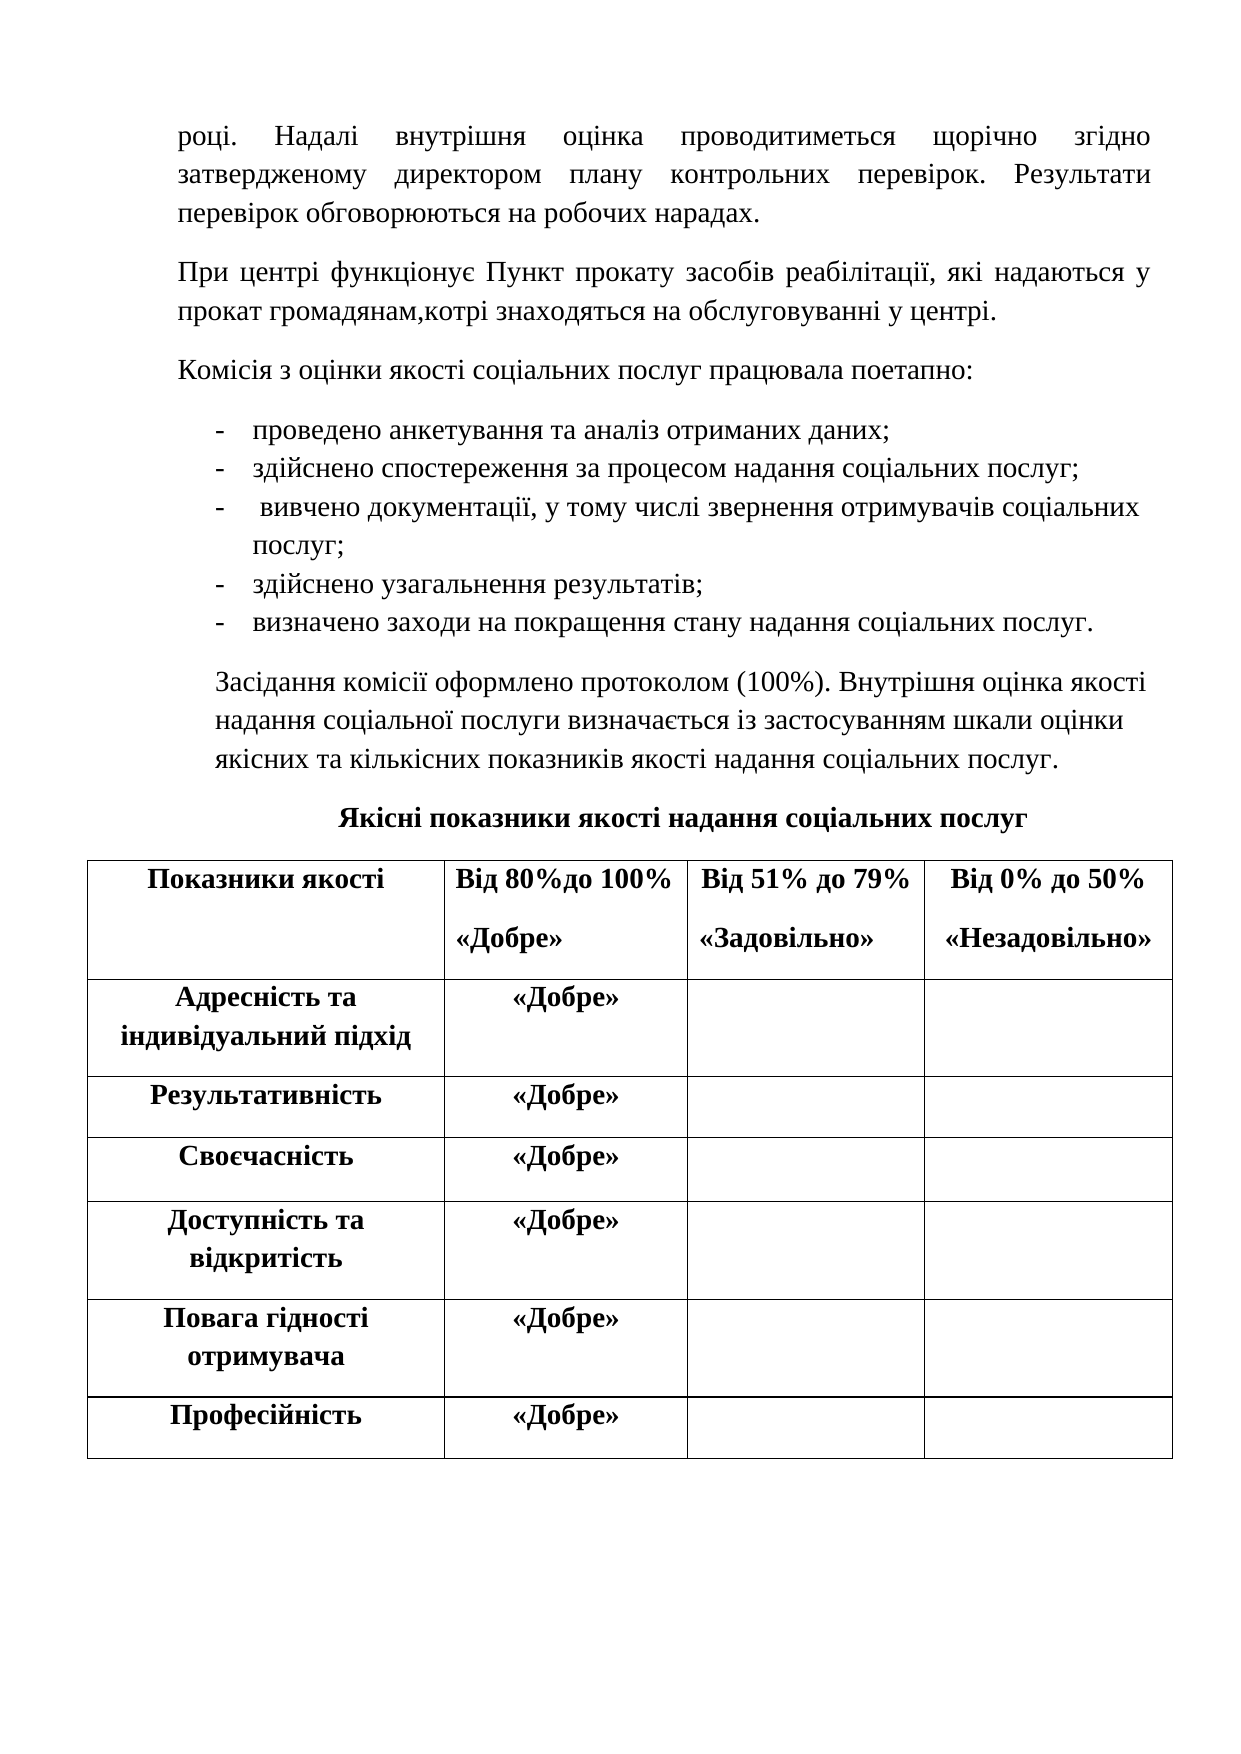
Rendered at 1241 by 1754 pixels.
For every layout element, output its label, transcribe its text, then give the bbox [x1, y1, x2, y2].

table_cell [925, 1300, 1172, 1396]
table_header Від 80%до 100% «Добре» [445, 861, 687, 978]
list здійснено узагальнення результатів; [215, 566, 1152, 599]
table_cell [688, 1398, 924, 1457]
table_cell [925, 1077, 1172, 1137]
table_cell «Добре» [445, 1138, 687, 1201]
table_cell Результативність [88, 1077, 444, 1137]
text Комісія з оцінки якості соціальних послуг працювала поетапно: [177, 352, 1152, 386]
table_header Від 0% до 50% «Незадовільно» [925, 861, 1172, 978]
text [177, 118, 1152, 229]
table_cell [925, 980, 1172, 1076]
table_cell «Добре» [445, 980, 687, 1076]
table_cell [925, 1138, 1172, 1201]
list здійснено спостереження за процесом надання соціальних послуг; [215, 450, 1152, 484]
list вивчено документації, у тому числі звернення отримувачів соціальних послуг; [215, 489, 1152, 561]
list визначено заходи на покращення стану надання соціальних послуг. [215, 604, 1152, 638]
table_cell Своєчасність [88, 1138, 444, 1201]
table_header Від 51% до 79% «Задовільно» [688, 861, 924, 978]
table_cell [925, 1202, 1172, 1299]
text При центрі функціонує Пункт прокату засобів реабілітації, які надаються у прокат громадянам,котрі знаходяться на обслуговуванні у центрі. [177, 254, 1152, 327]
table_cell «Добре» [445, 1300, 687, 1396]
text Якісні показники якості надання соціальних послуг [215, 800, 1152, 834]
table_header Показники якості [88, 861, 444, 978]
table_cell [688, 1202, 924, 1299]
text Засідання комісії оформлено протоколом (100%). Внутрішня оцінка якості надання соціальної послуги визначається із застосуванням шкали оцінки якісних та кількісних показників якості надання соціальних послуг. [215, 664, 1152, 774]
table_cell Професійність [88, 1398, 444, 1457]
table_cell [688, 1138, 924, 1201]
table_cell [688, 1300, 924, 1396]
table_cell [688, 1077, 924, 1137]
table_cell Повага гідності отримувача [88, 1300, 444, 1396]
table_cell Доступність та відкритість [88, 1202, 444, 1299]
list проведено анкетування та аналіз отриманих даних; [215, 412, 1152, 445]
table_cell [925, 1398, 1172, 1457]
table_cell «Добре» [445, 1077, 687, 1137]
table_cell [688, 980, 924, 1076]
table_cell Адресність та індивідуальний підхід [88, 980, 444, 1076]
table_cell «Добре» [445, 1398, 687, 1457]
table_cell «Добре» [445, 1202, 687, 1299]
